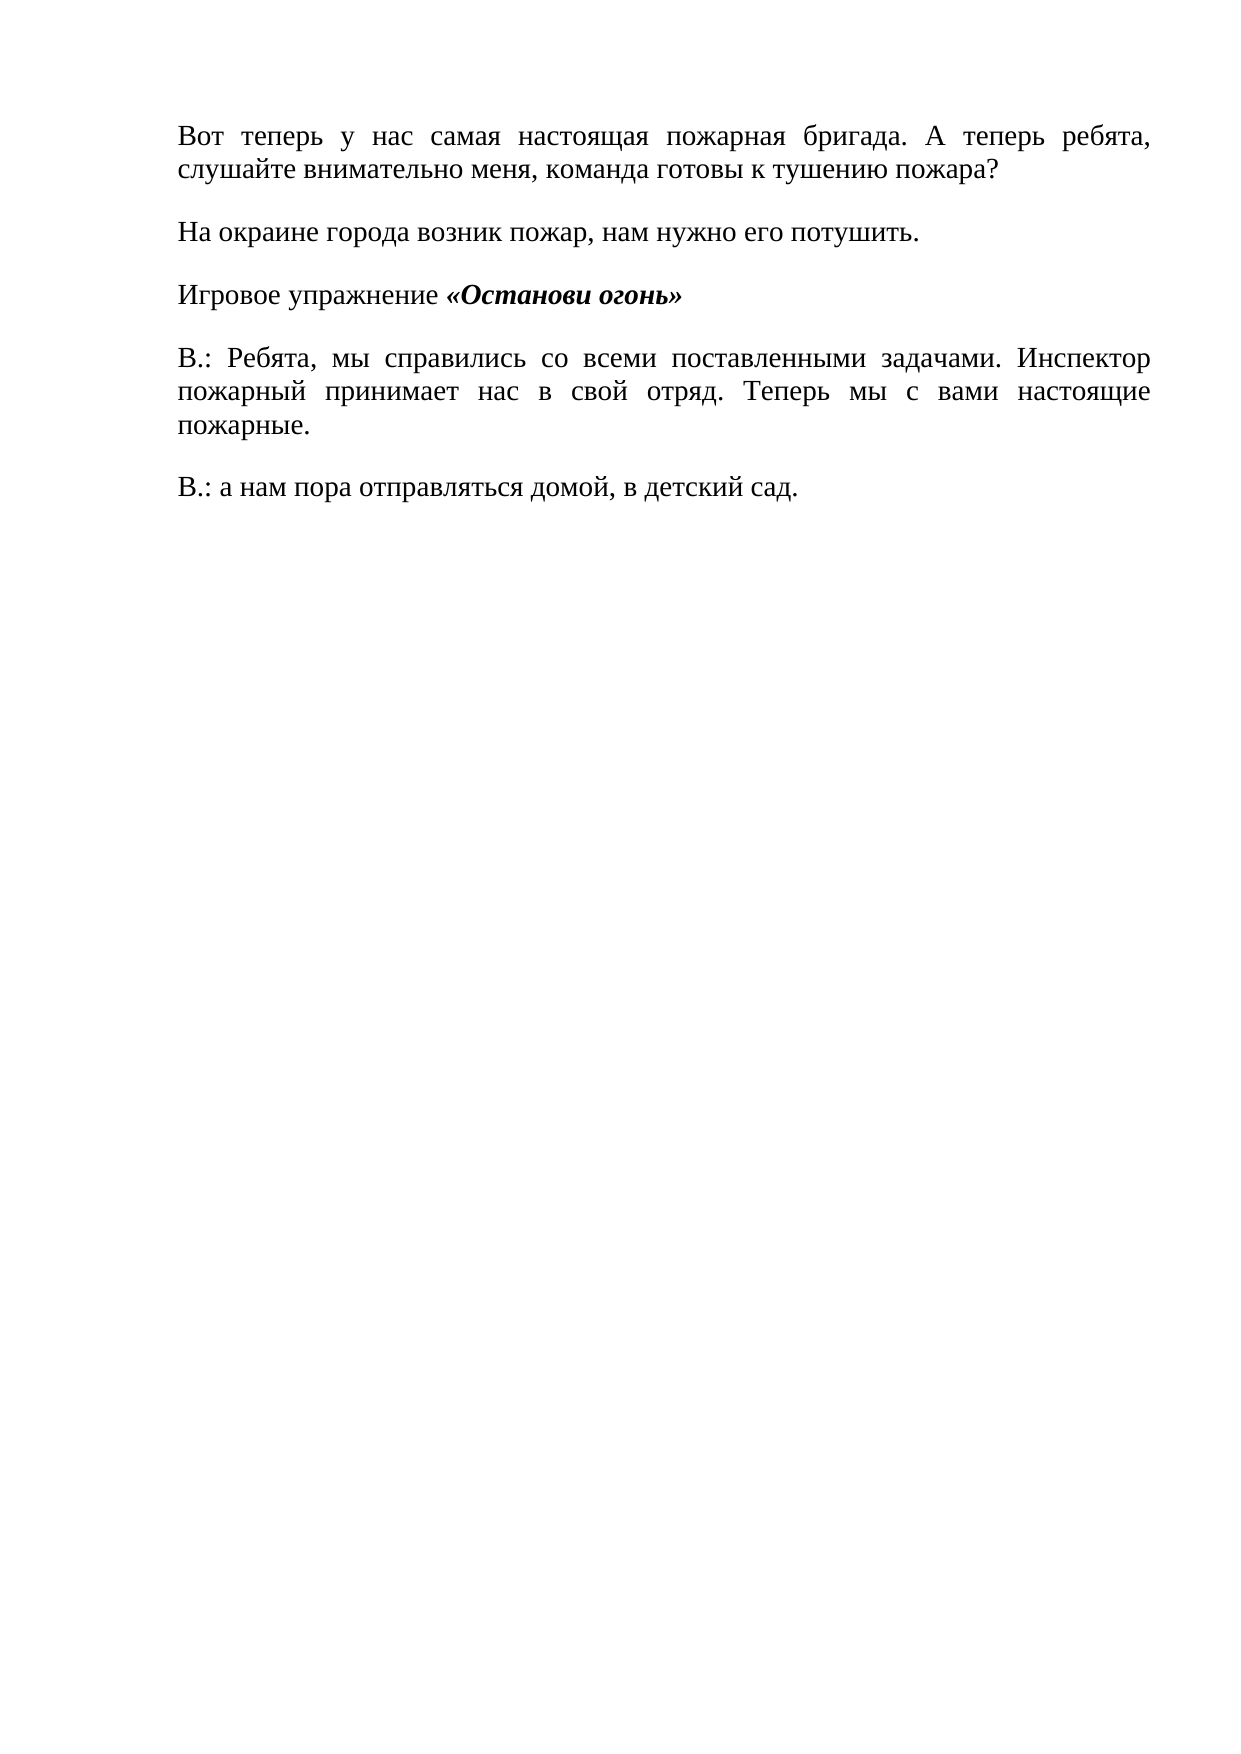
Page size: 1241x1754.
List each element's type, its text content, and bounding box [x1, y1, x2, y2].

text В.: а нам пора отправляться домой, в детский сад. [177, 469, 1152, 503]
text Вот теперь у нас самая настоящая пожарная бригада. А теперь ребята, слушайте внимательно меня, команда готовы к тушению пожара? [177, 118, 1152, 185]
text На окраине города возник пожар, нам нужно его потушить. [177, 214, 1152, 248]
text Игровое упражнение «Останови огонь» [177, 277, 1152, 311]
text В.: Ребята, мы справились со всеми поставленными задачами. Инспектор пожарный принимает нас в свой отряд. Теперь мы с вами настоящие пожарные. [177, 340, 1152, 440]
